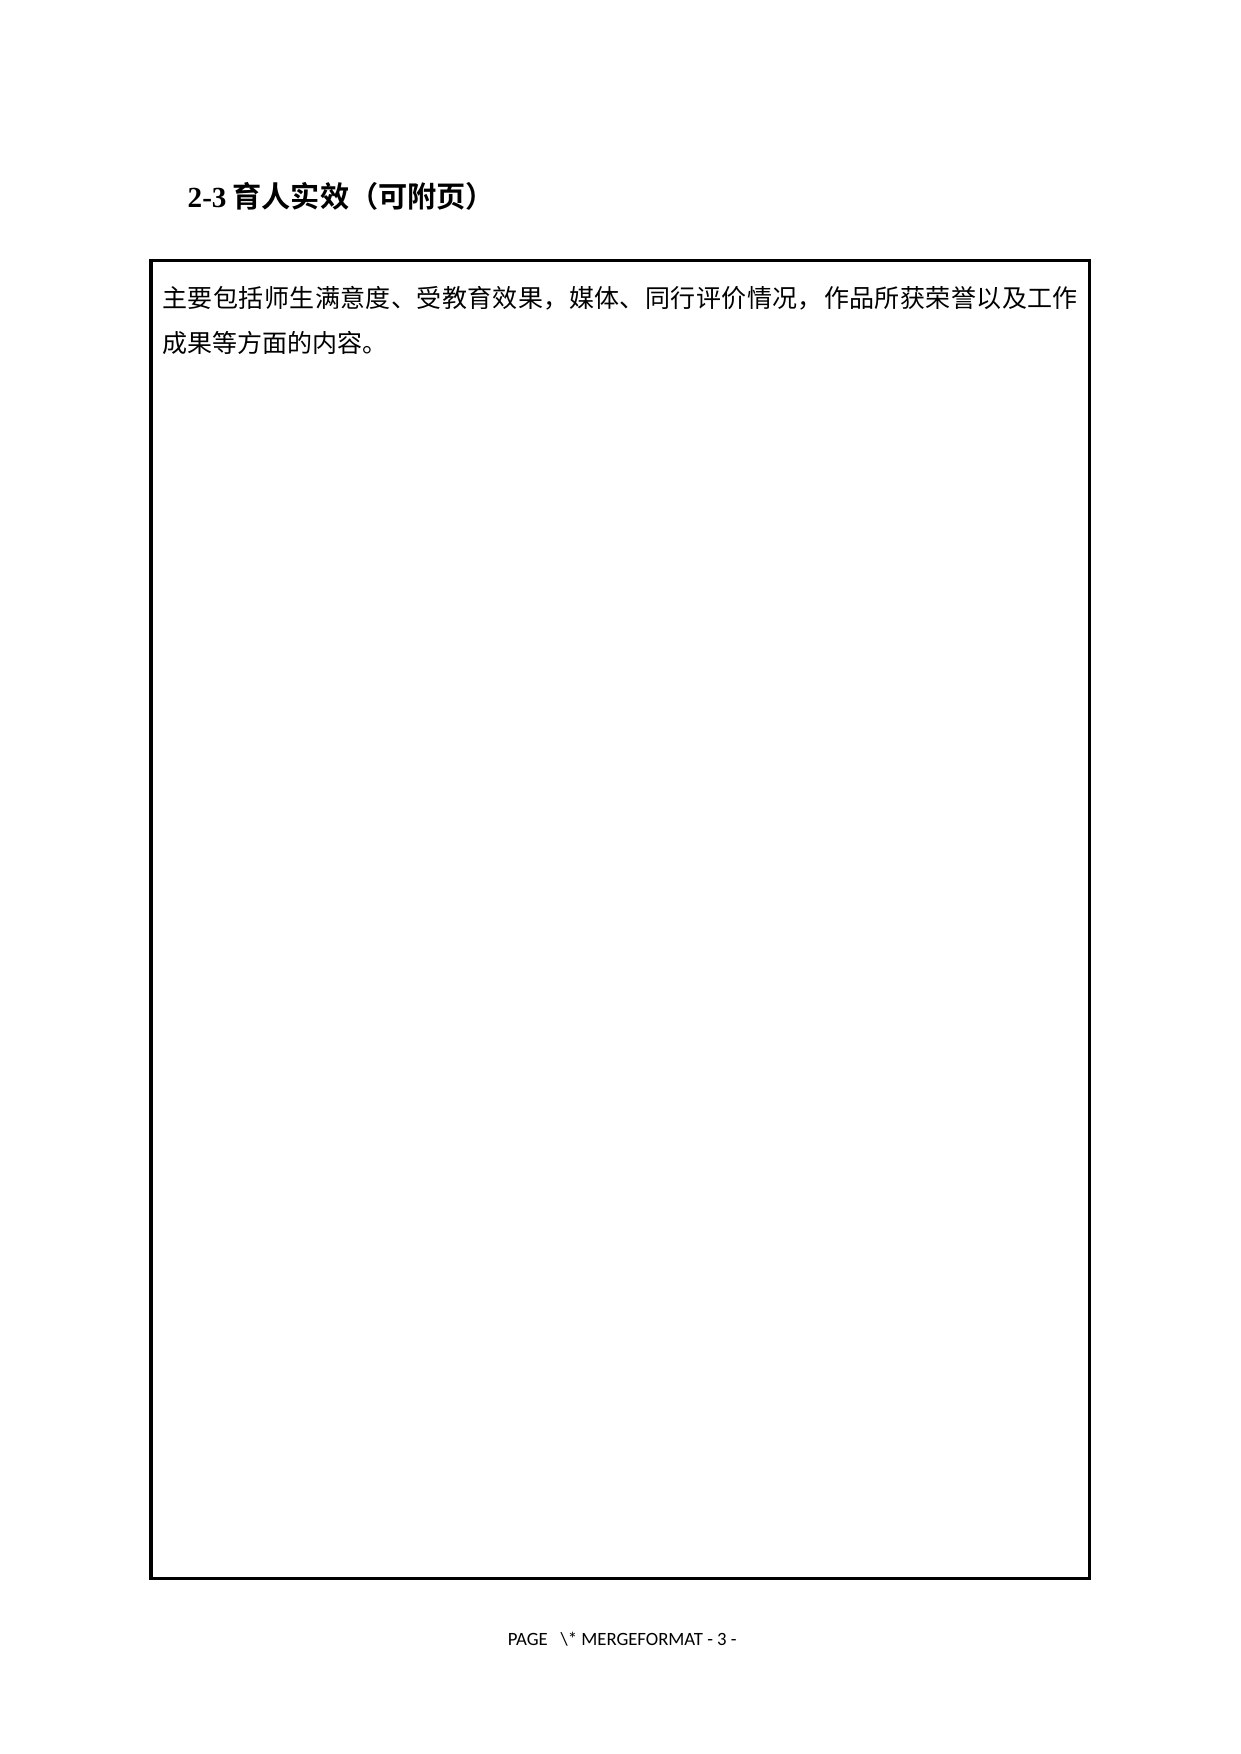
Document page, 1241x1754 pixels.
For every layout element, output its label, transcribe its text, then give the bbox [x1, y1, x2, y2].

text 2-3育人实效（可附页） [187, 162, 1053, 227]
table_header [153, 262, 1088, 1577]
